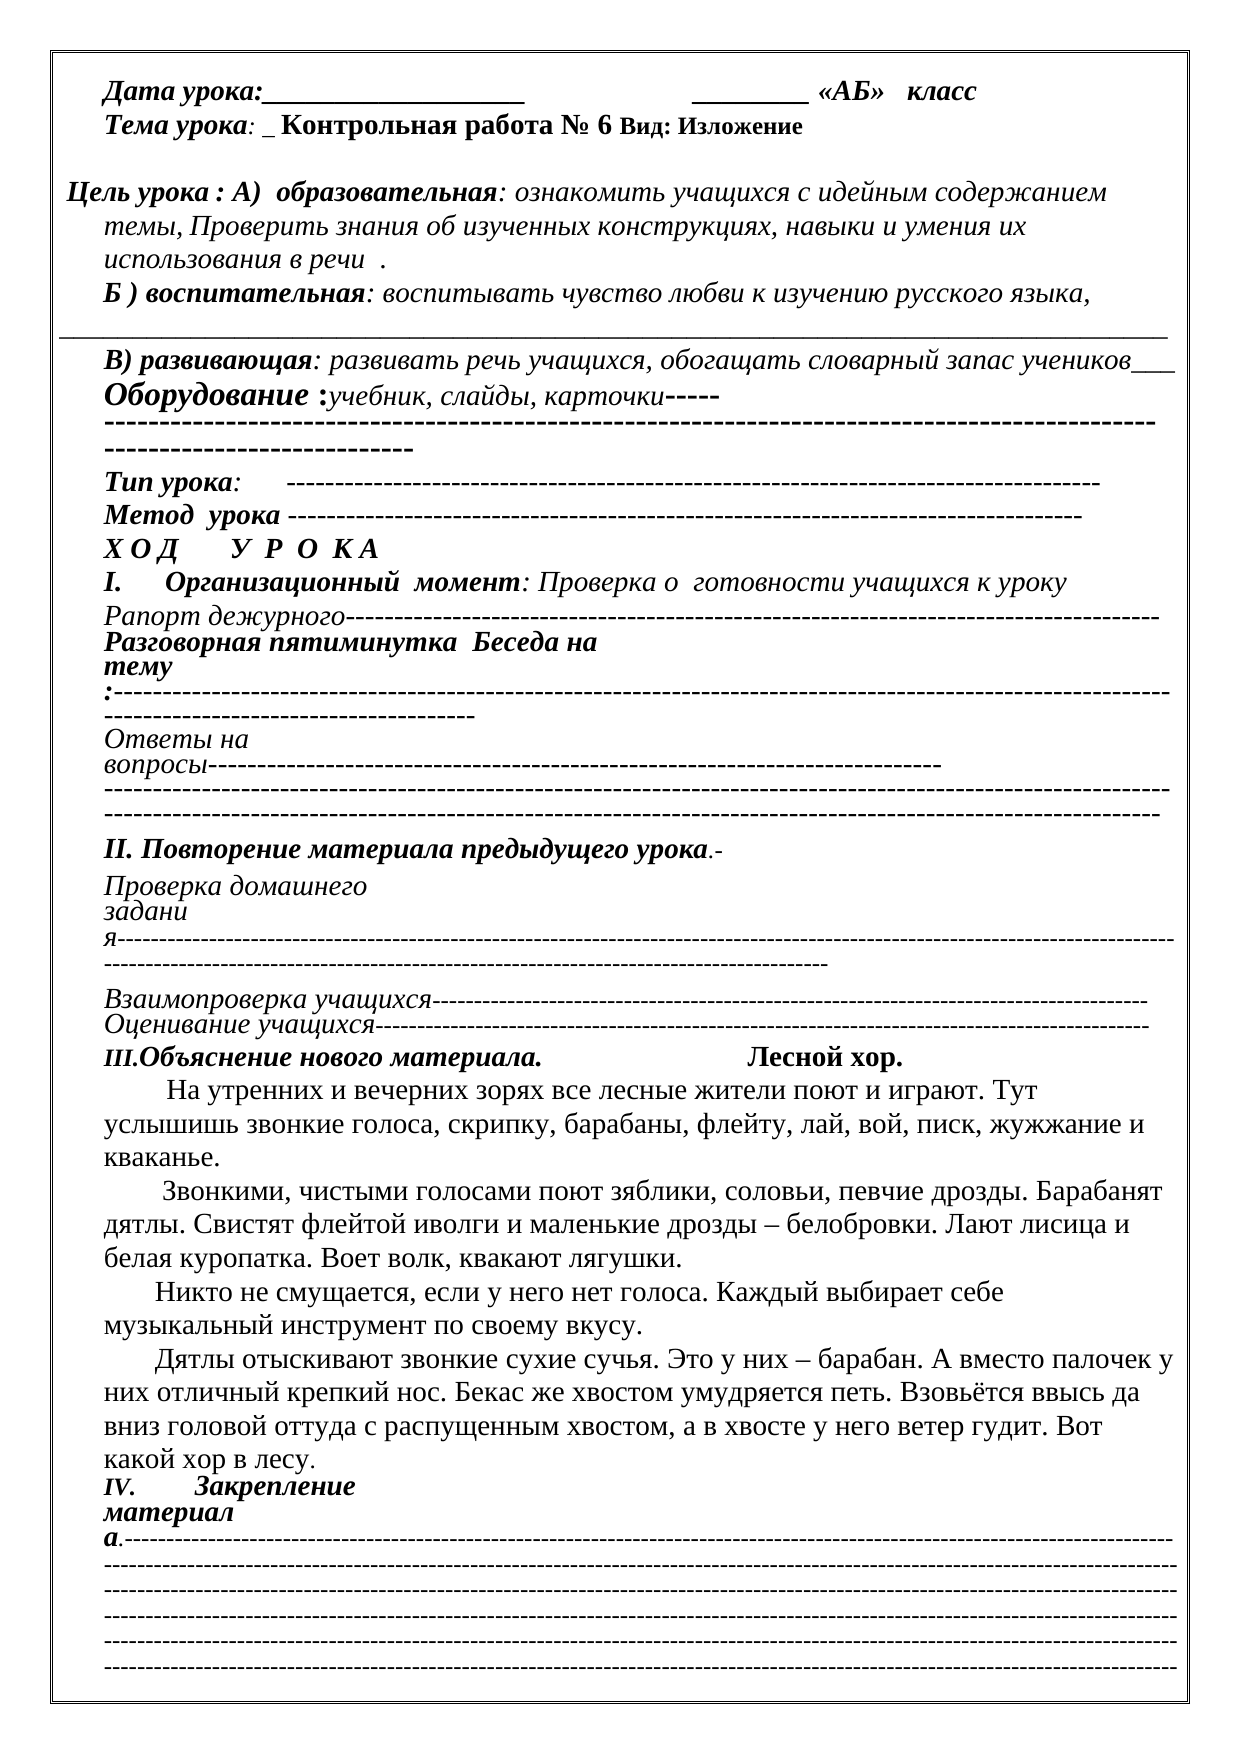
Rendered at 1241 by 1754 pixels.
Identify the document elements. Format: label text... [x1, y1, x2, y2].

text Дата урока:__________________ ________ «АБ» класс [103, 73, 1181, 107]
text Оборудование :учебник, слайды, карточки----- --------------------------------------------------------------------------------------------------------------------------- [103, 384, 1164, 464]
text II. Повторение материала предыдущего урока.- [103, 838, 557, 864]
text Ответы на вопросы---------------------------------------------------------------------------------------------------------------------------------------------------------------------------------------------------------------------------------------------------------------------------------------------------- [103, 729, 1181, 827]
text II. Повторение материала предыдущего урока.- [548, 838, 1181, 864]
text Разговорная пятиминутка Беседа на тему:-------------------------------------------------------------------------------------------------------------------------------------------------- [103, 631, 1181, 729]
text Никто не смущается, если у него нет голоса. Каждый выбирает себе музыкальный инструмент по своему вкусу. [103, 1274, 1181, 1341]
text В) развивающая: развивать речь учащихся, обогащать словарный запас учеников___ [103, 342, 1181, 375]
text Метод урока ---------------------------------------------------------------------------------- [103, 497, 1181, 531]
text I. Организационный момент: Проверка о готовности учащихся к уроку Рапорт дежурного------------------------------------------------------------------------------------ [103, 564, 1181, 631]
text Х О Д У Р О К А [103, 531, 1181, 564]
text Проверка домашнего задания---------------------------------------------------------------------------------------------------------------------------------------------------------------------------------------------------------------------- [103, 875, 1181, 977]
text темы, Проверить знания об изученных конструкциях, навыки и умения их использования в речи . [103, 208, 1181, 275]
text Дятлы отыскивают звонкие сухие сучья. Это у них – барабан. А вместо палочек у них отличный крепкий нос. Бекас же хвостом умудряется петь. Взовьётся ввысь да вниз головой оттуда с распущенным хвостом, а в хвосте у него ветер гудит. Вот какой хор в лесу. [103, 1341, 1181, 1475]
text Б ) воспитательная: воспитывать чувство любви к изучению русского языка, ____________________________________________________________________________ [59, 275, 1181, 342]
text III.Объяснение нового материала. Лесной хор. [103, 1039, 1181, 1072]
text Звонкими, чистыми голосами поют зяблики, соловьи, певчие дрозды. Барабанят дятлы. Свистят флейтой иволги и маленькие дрозды – белобровки. Лают лисица и белая куропатка. Воет волк, квакают лягушки. [103, 1173, 1181, 1274]
text Взаимопроверка учащихся--------------------------------------------------------------------------------------Оценивание учащихся--------------------------------------------------------------------------------------------- [103, 988, 1181, 1039]
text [103, 1475, 1181, 1679]
text Цель урока : A) образовательная: ознакомить учащихся с идейным содержанием [59, 174, 1181, 208]
text На утренних и вечерних зорях все лесные жители поют и играют. Тут услышишь звонкие голоса, скрипку, барабаны, флейту, лай, вой, писк, жужжание и кваканье. [103, 1072, 1181, 1173]
text Тип урока: ------------------------------------------------------------------------------------ [103, 464, 1181, 497]
text Тема урока: _ Контрольная работа № 6 Вид: Изложение [103, 107, 1181, 141]
